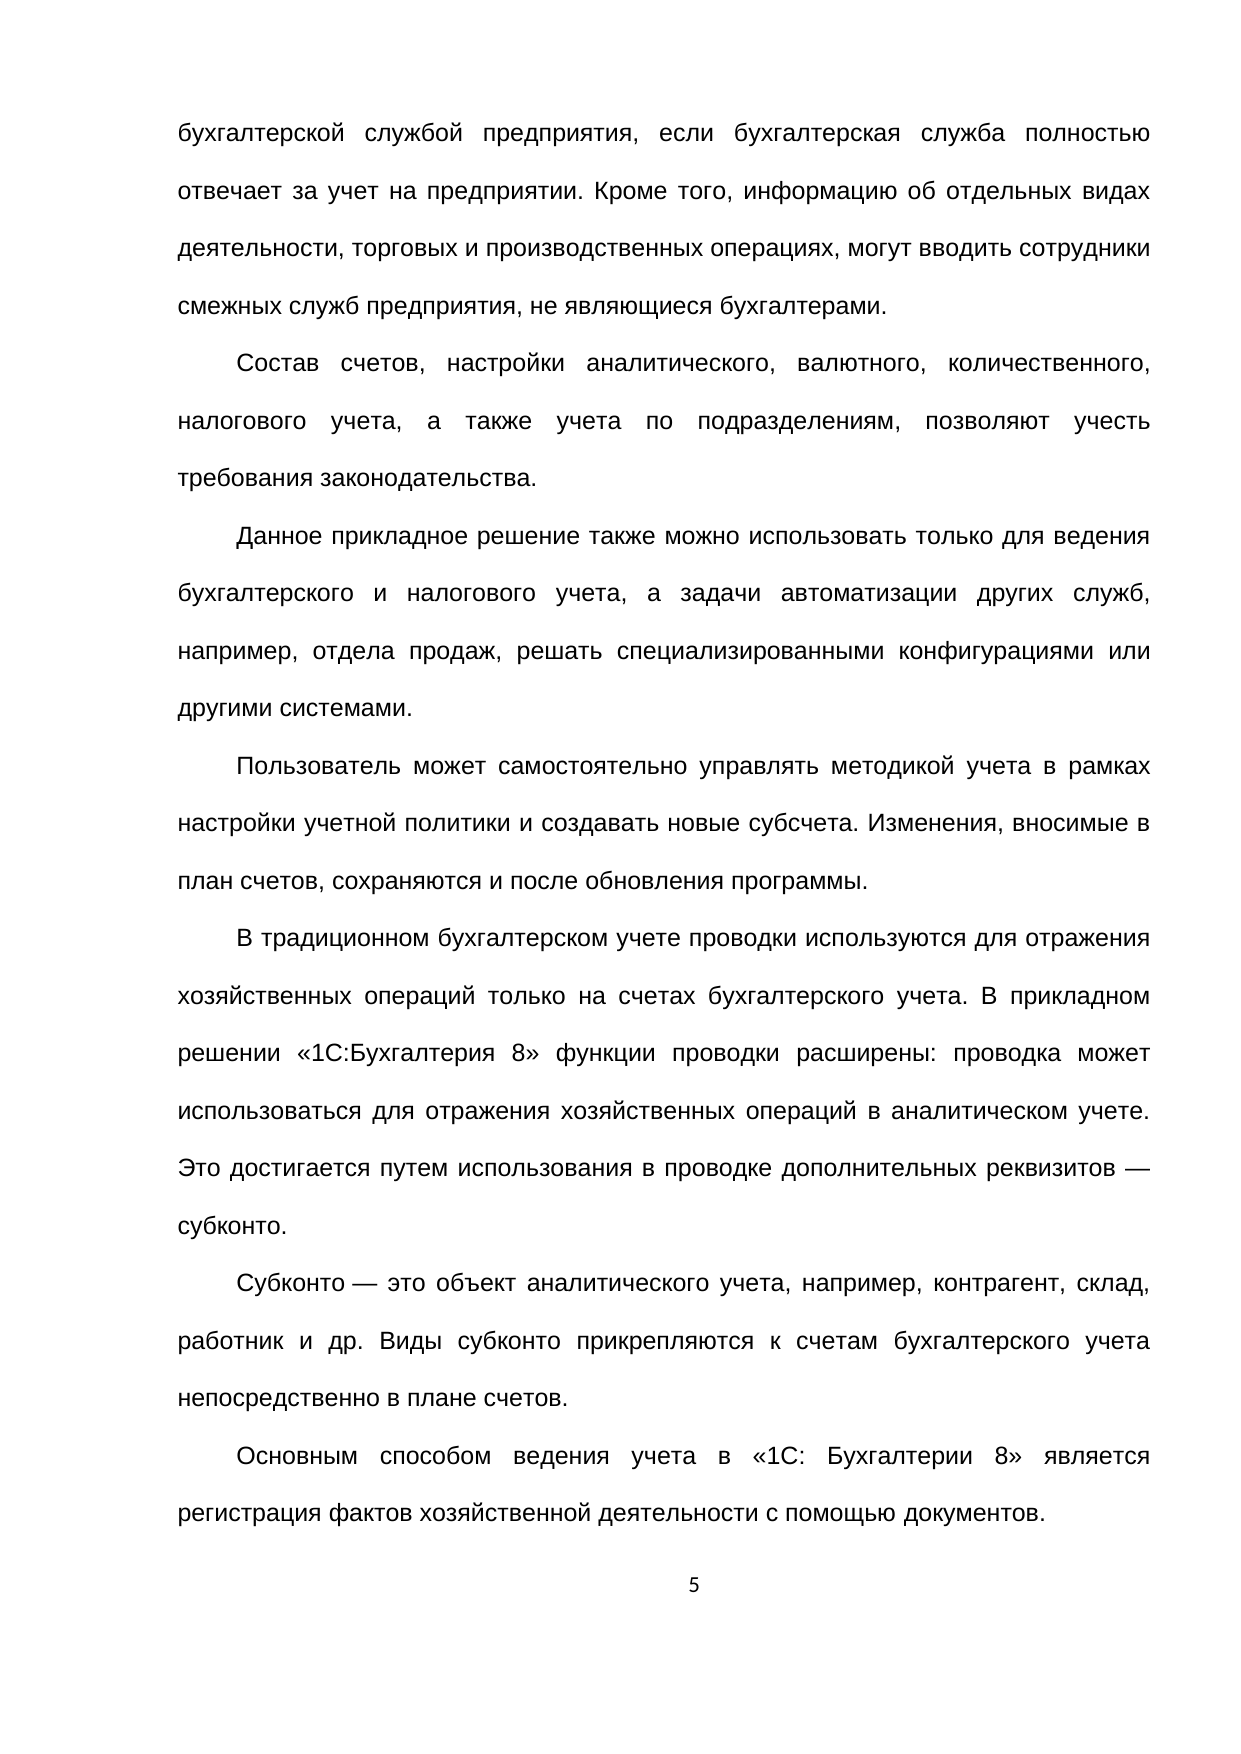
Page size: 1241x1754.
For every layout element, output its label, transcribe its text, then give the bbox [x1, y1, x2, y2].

text Состав счетов, настройки аналитического, валютного, количественного, налогового учета, а также учета по подразделениям, позволяют учесть требования законодательства. [177, 348, 1152, 492]
text Основным способом ведения учета в «1С: Бухгалтерии 8» является регистрация фактов хозяйственной деятельности с помощью документов. [177, 1441, 1152, 1527]
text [177, 118, 1152, 319]
text Субконто — это объект аналитического учета, например, контрагент, склад, работник и др. Виды субконто прикрепляются к счетам бухгалтерского учета непосредственно в плане счетов. [177, 1268, 1152, 1412]
text Пользователь может самостоятельно управлять методикой учета в рамках настройки учетной политики и создавать новые субсчета. Изменения, вносимые в план счетов, сохраняются и после обновления программы. [177, 751, 1152, 894]
text В традиционном бухгалтерском учете проводки используются для отражения хозяйственных операций только на счетах бухгалтерского учета. В прикладном решении «1С:Бухгалтерия 8» функции проводки расширены: проводка может использоваться для отражения хозяйственных операций в аналитическом учете. Это достигается путем использования в проводке дополнительных реквизитов — субконто. [177, 923, 1152, 1239]
text Данное прикладное решение также можно использовать только для ведения бухгалтерского и налогового учета, а задачи автоматизации других служб, например, отдела продаж, решать специализированными конфигурациями или другими системами. [177, 521, 1152, 722]
